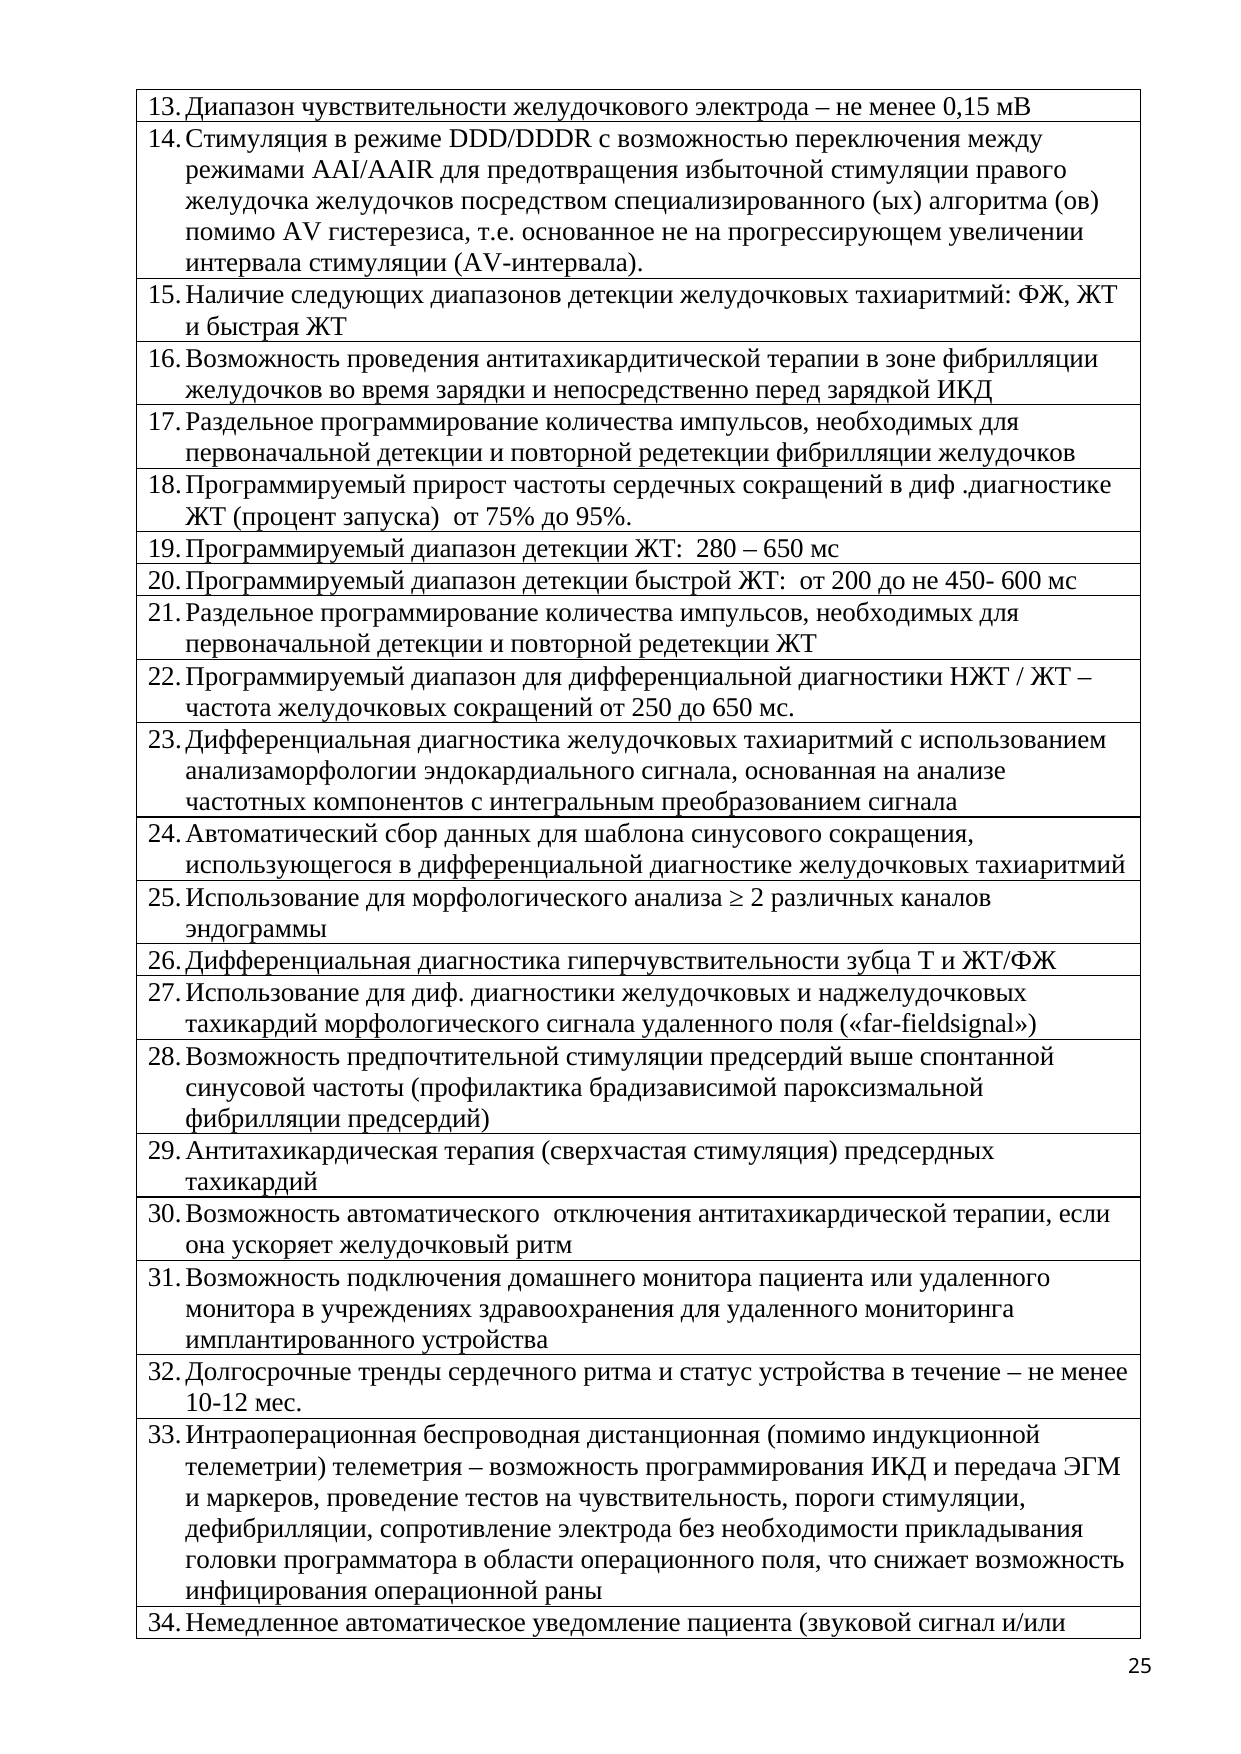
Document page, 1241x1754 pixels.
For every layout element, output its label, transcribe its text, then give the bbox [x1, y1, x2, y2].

table_cell Долгосрочные тренды сердечного ритма и статус устройства в течение – не менее 10-12 мес. [137, 1355, 1140, 1418]
table_cell Наличие следующих диапазонов детекции желудочковых тахиаритмий: ФЖ, ЖТ и быстрая ЖТ [137, 279, 1140, 341]
table_cell Стимуляция в режиме DDD/DDDR с возможностью переключения между режимами AAI/AAIR для предотвращения избыточной стимуляции правого желудочка желудочков посредством специализированного (ых) алгоритма (ов) помимо AV гистерезиса, т.е. основанное не на прогрессирующем увеличении интервала стимуляции (АV-интервала). [137, 122, 1140, 278]
table_cell Возможность предпочтительной стимуляции предсердий выше спонтанной синусовой частоты (профилактика брадизависимой пароксизмальной фибрилляции предсердий) [137, 1040, 1140, 1133]
table_cell Дифференциальная диагностика гиперчувствительности зубца Т и ЖТ/ФЖ [137, 944, 1140, 975]
table_cell Возможность подключения домашнего монитора пациента или удаленного монитора в учреждениях здравоохранения для удаленного мониторинга имплантированного устройства [137, 1261, 1140, 1354]
table_cell Использование для морфологического анализа ≥ 2 различных каналов эндограммы [137, 881, 1140, 943]
table_cell Раздельное программирование количества импульсов, необходимых для первоначальной детекции и повторной редетекции фибрилляции желудочков [137, 405, 1140, 468]
table_cell Использование для диф. диагностики желудочковых и наджелудочковых тахикардий морфологического сигнала удаленного поля («far-fieldsignal») [137, 976, 1140, 1039]
table_cell Программируемый диапазон для дифференциальной диагностики НЖТ / ЖТ – частота желудочковых сокращений от 250 до 650 мс. [137, 660, 1140, 722]
table_cell Диапазон чувствительности желудочкового электрода – не менее 0,15 мВ [137, 90, 1140, 121]
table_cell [137, 1607, 1140, 1638]
table_cell Интраоперационная беспроводная дистанционная (помимо индукционной телеметрии) телеметрия – возможность программирования ИКД и передача ЭГМ и маркеров, проведение тестов на чувствительность, пороги стимуляции, дефибрилляции, сопротивление электрода без необходимости прикладывания головки программатора в области операционного поля, что снижает возможность инфицирования операционной раны [137, 1419, 1140, 1606]
table_cell Возможность проведения антитахикардитической терапии в зоне фибрилляции желудочков во время зарядки и непосредственно перед зарядкой ИКД [137, 342, 1140, 404]
table_cell Автоматический сбор данных для шаблона синусового сокращения, использующегося в дифференциальной диагностике желудочковых тахиаритмий [137, 818, 1140, 880]
table_cell Программируемый диапазон детекции быстрой ЖТ: от 200 до не 450- 600 мс [137, 564, 1140, 595]
table_cell Возможность автоматического отключения антитахикардической терапии, если она ускоряет желудочковый ритм [137, 1198, 1140, 1260]
table_cell Антитахикардическая терапия (сверхчастая стимуляция) предсердных тахикардий [137, 1134, 1140, 1196]
table_cell Программируемый диапазон детекции ЖТ: 280 – 650 мс [137, 532, 1140, 563]
table_cell Раздельное программирование количества импульсов, необходимых для первоначальной детекции и повторной редетекции ЖТ [137, 596, 1140, 659]
table_cell Дифференциальная диагностика желудочковых тахиаритмий с использованием анализаморфологии эндокардиального сигнала, основанная на анализе частотных компонентов с интегральным преобразованием сигнала [137, 723, 1140, 816]
table_cell Программируемый прирост частоты сердечных сокращений в диф .диагностике ЖТ (процент запуска) от 75% до 95%. [137, 469, 1140, 531]
